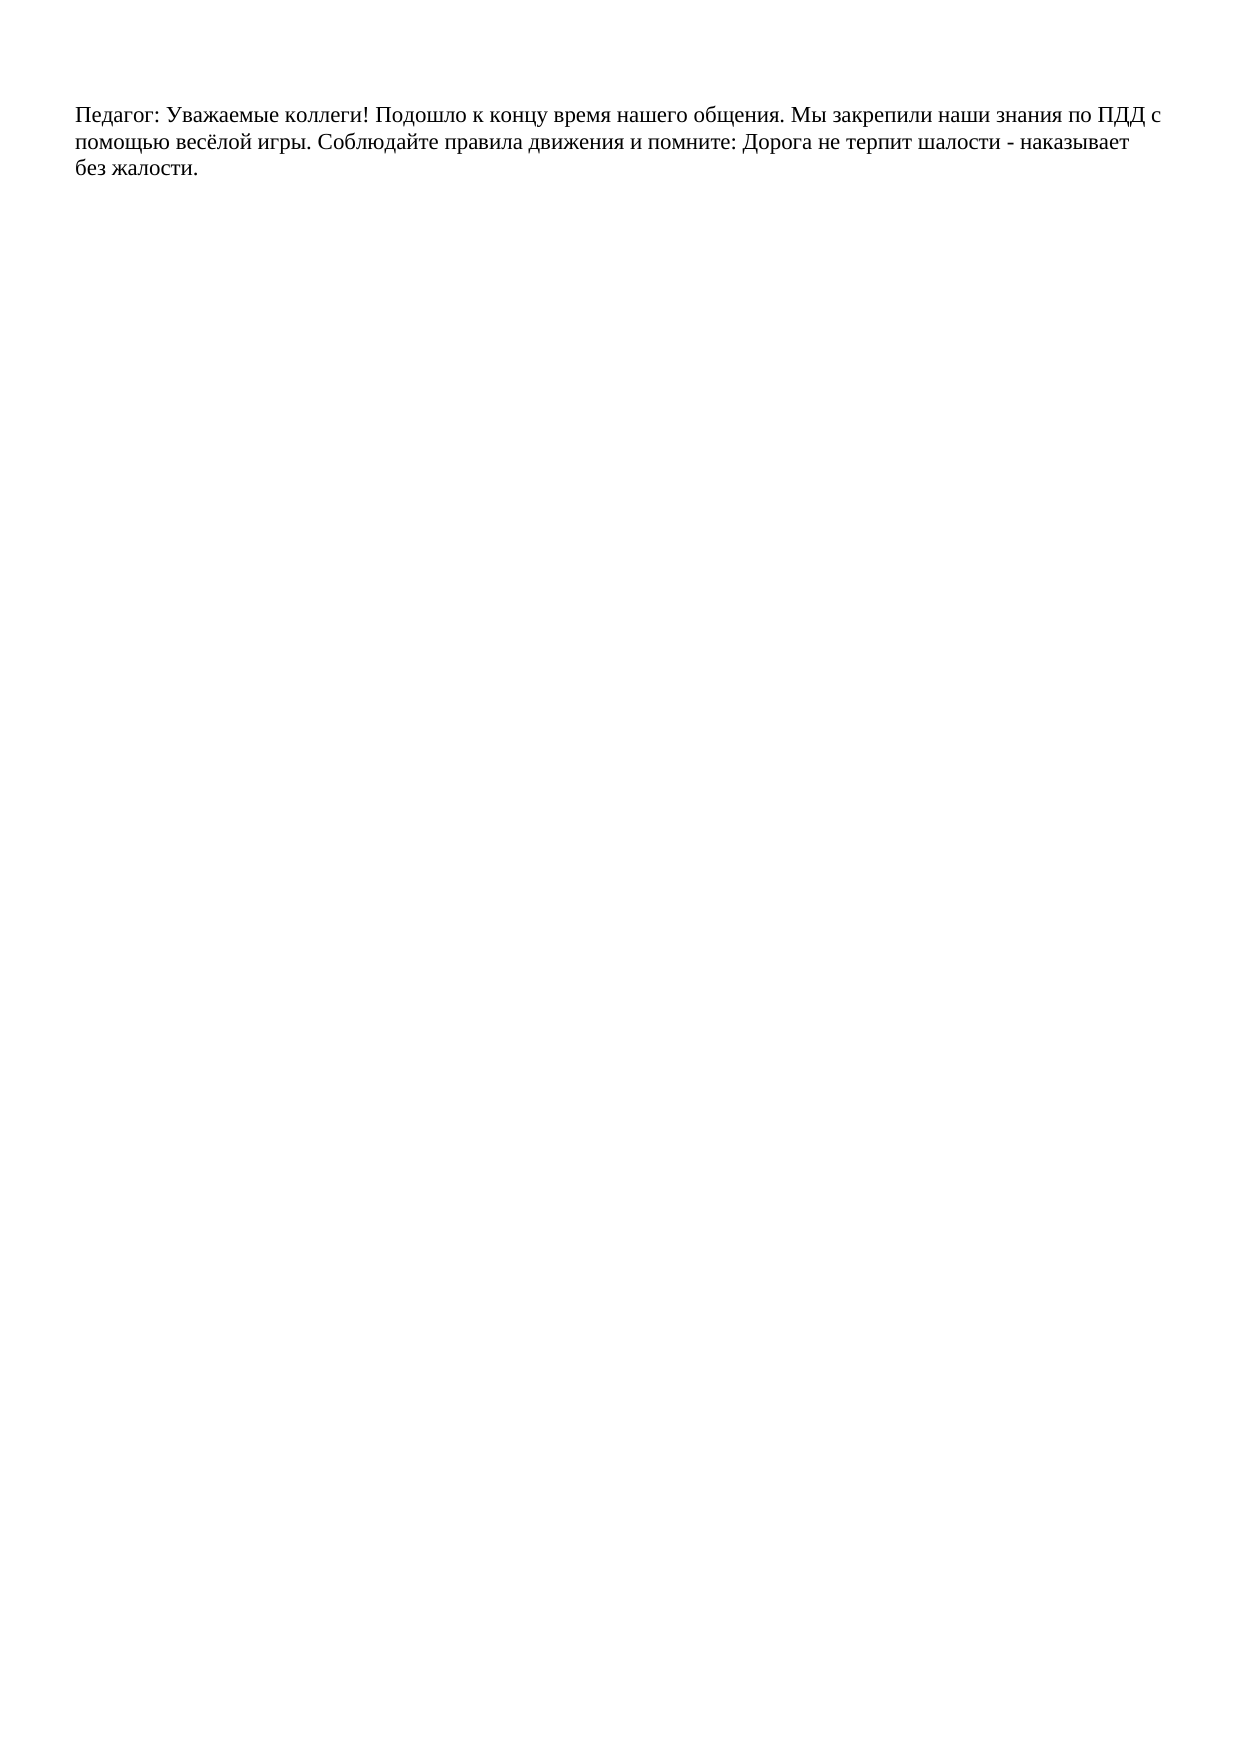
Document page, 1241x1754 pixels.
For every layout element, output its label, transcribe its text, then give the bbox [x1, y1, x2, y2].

text Педагог: Уважаемые коллеги! Подошло к концу время нашего общения. Мы закрепили наши знания по ПДД с помощью весёлой игры. Соблюдайте правила движения и помните: Дорога не терпит шалости - наказывает без жалости. [75, 101, 1165, 180]
